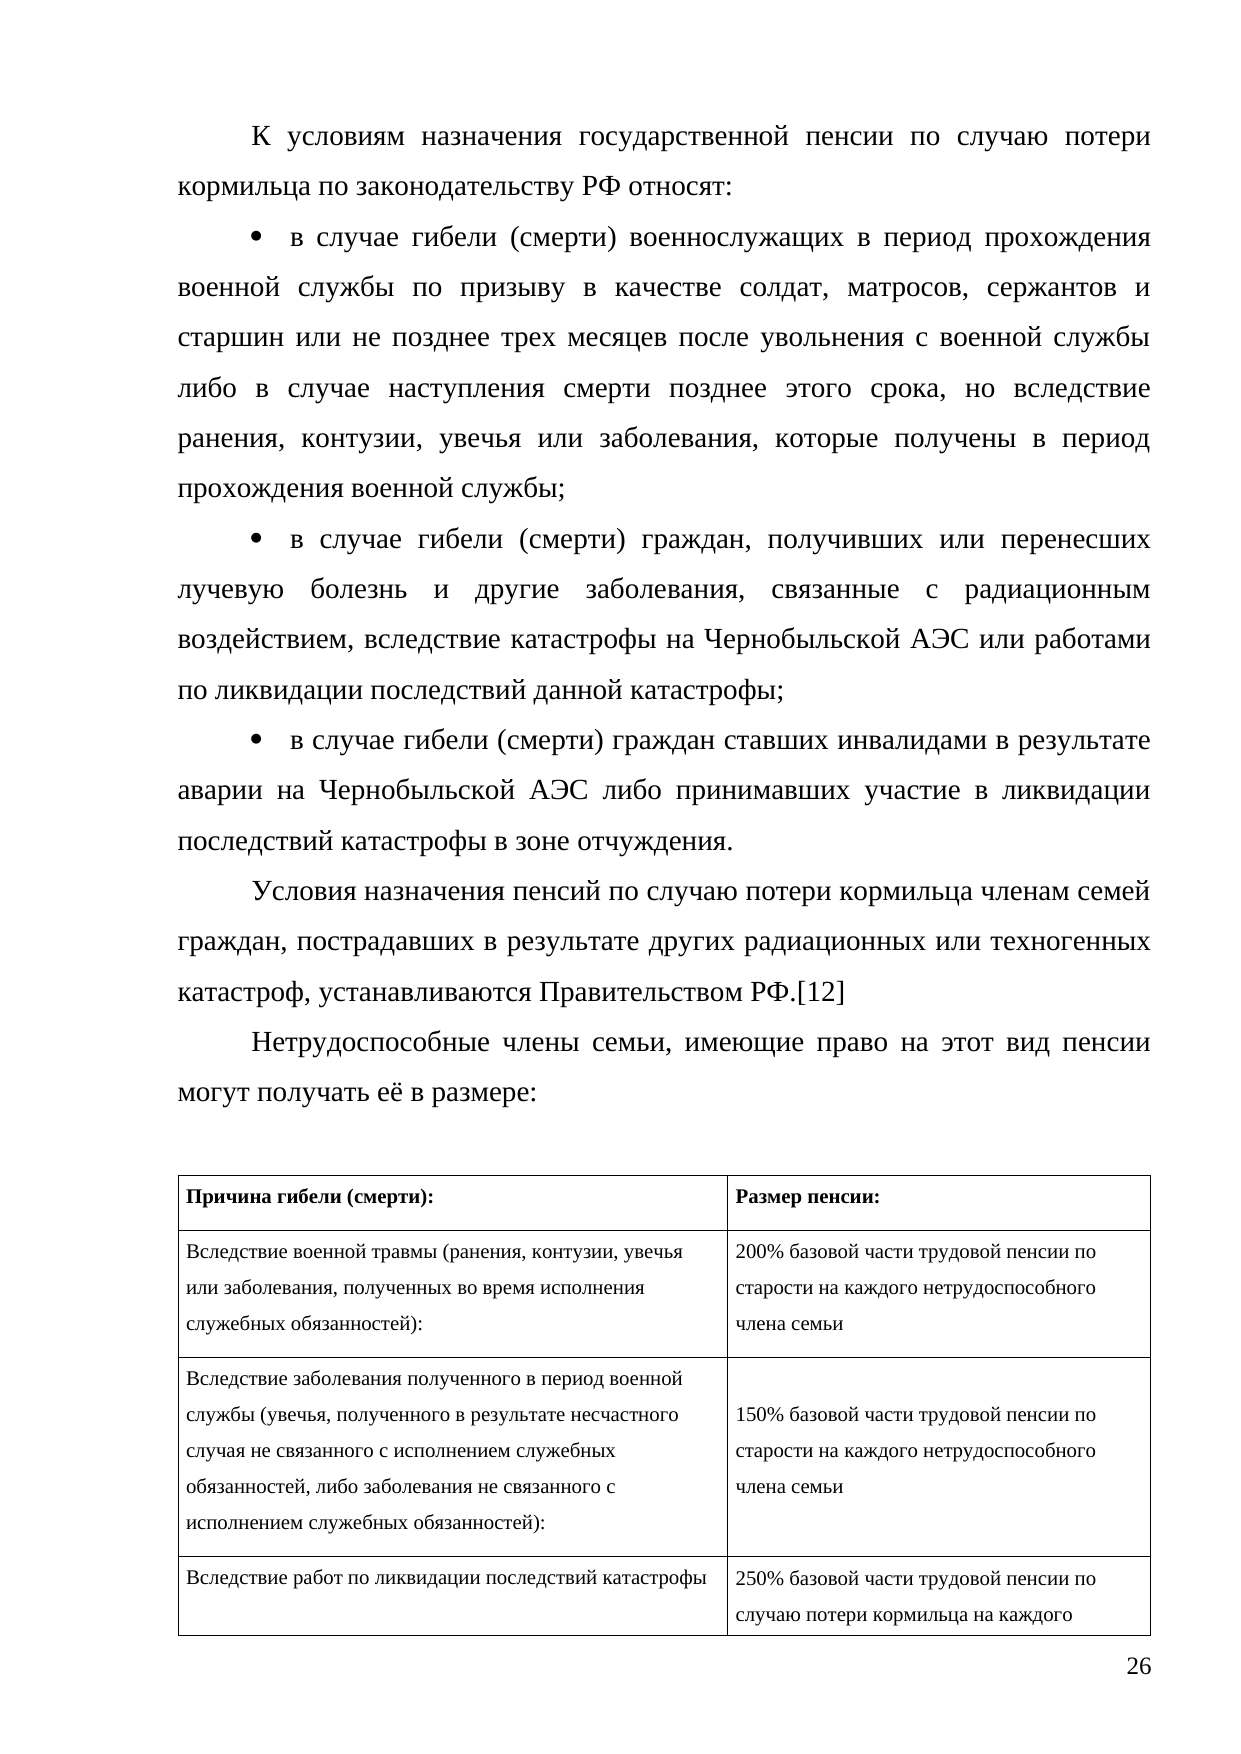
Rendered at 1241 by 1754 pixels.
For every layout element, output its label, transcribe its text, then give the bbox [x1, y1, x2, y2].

table_cell Вследствие заболевания полученного в период военной службы (увечья, полученного в результате несчастного случая не связанного с исполнением служебных обязанностей, либо заболевания не связанного с исполнением служебных обязанностей): [179, 1358, 727, 1556]
text Нетрудоспособные члены семьи, имеющие право на этот вид пенсии могут получать её в размере: [177, 1024, 1152, 1108]
list в случае гибели (смерти) граждан, получивших или перенесших лучевую болезнь и другие заболевания, связанные с радиационным воздействием, вследствие катастрофы на Чернобыльской АЭС или работами по ликвидации последствий данной катастрофы; [177, 521, 1152, 705]
table_header Причина гибели (смерти): [179, 1176, 727, 1230]
list в случае гибели (смерти) граждан ставших инвалидами в результате аварии на Чернобыльской АЭС либо принимавших участие в ликвидации последствий катастрофы в зоне отчуждения. [177, 722, 1152, 856]
text К условиям назначения государственной пенсии по случаю потери кормильца по законодательству РФ относят: [177, 118, 1152, 202]
list в случае гибели (смерти) военнослужащих в период прохождения военной службы по призыву в качестве солдат, матросов, сержантов и старшин или не позднее трех месяцев после увольнения с военной службы либо в случае наступления смерти позднее этого срока, но вследствие ранения, контузии, увечья или заболевания, которые получены в период прохождения военной службы; [177, 219, 1152, 504]
table_cell Вследствие военной травмы (ранения, контузии, увечья или заболевания, полученных во время исполнения служебных обязанностей): [179, 1231, 727, 1357]
table_cell 150% базовой части трудовой пенсии по старости на каждого нетрудоспособного члена семьи [728, 1358, 1150, 1556]
text Условия назначения пенсий по случаю потери кормильца членам семей граждан, пострадавших в результате других радиационных или техногенных катастроф, устанавливаются Правительством РФ.[12] [177, 873, 1152, 1007]
table_header Размер пенсии: [728, 1176, 1150, 1230]
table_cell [179, 1557, 727, 1635]
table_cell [728, 1557, 1150, 1635]
table_cell 200% базовой части трудовой пенсии по старости на каждого нетрудоспособного члена семьи [728, 1231, 1150, 1357]
